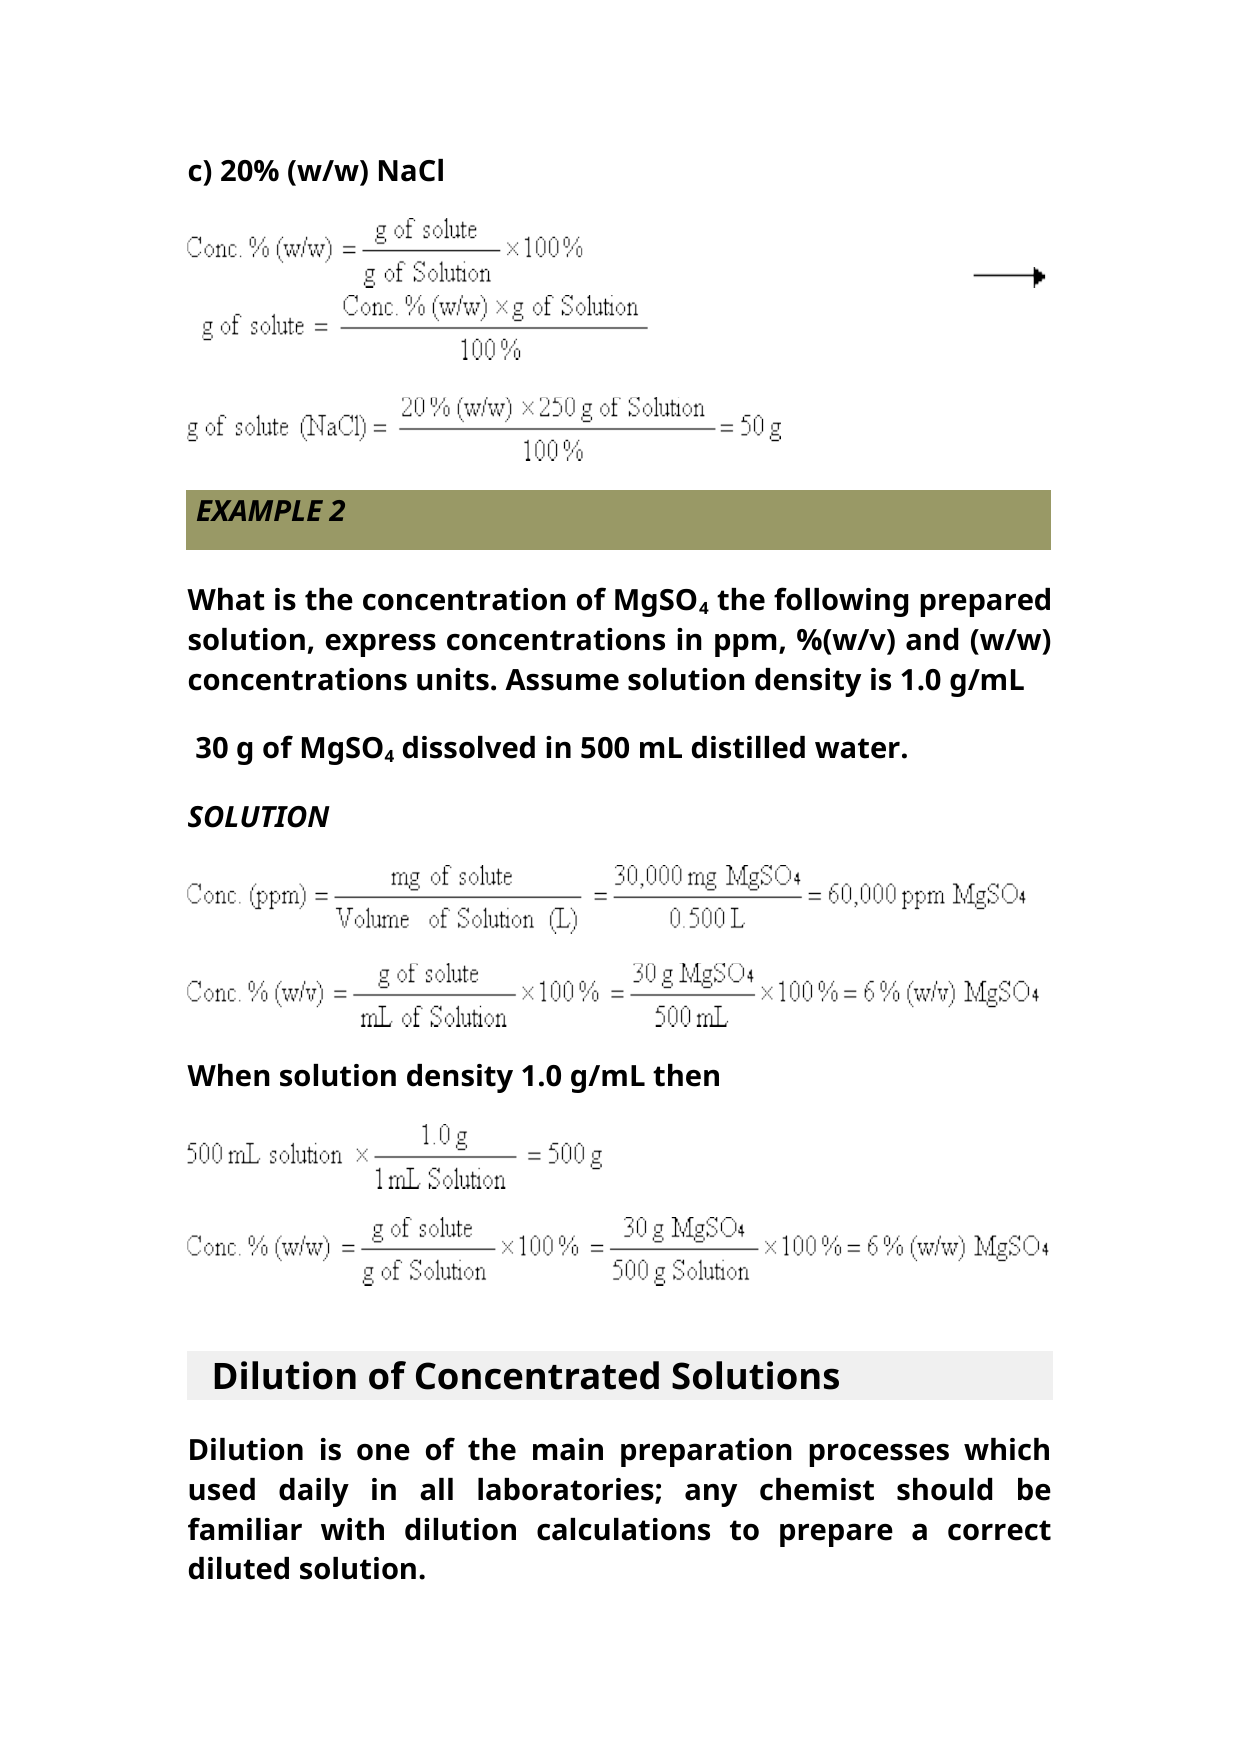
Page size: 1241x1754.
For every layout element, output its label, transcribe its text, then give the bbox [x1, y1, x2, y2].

picture [973, 267, 1046, 288]
picture [187, 1217, 1049, 1286]
subtitle Dilution of Concentrated Solutions [187, 1351, 1053, 1400]
text Dilution is one of the main preparation processes which used daily in all laboratories; any chemist should be familiar with dilution calculations to prepare a correct diluted solution. [187, 1429, 1053, 1588]
picture [187, 865, 1026, 934]
text 30 g of MgSO4 dissolved in 500 mL distilled water. [187, 728, 1053, 767]
picture [187, 1124, 602, 1189]
text When solution density 1.0 g/mL then [187, 1056, 1053, 1095]
text c) 20% (w/w) NaCl [187, 150, 1053, 190]
picture [187, 963, 1039, 1027]
picture [202, 295, 648, 360]
text SOLUTION [187, 797, 1053, 836]
text What is the concentration of MgSO4 the following prepared solution, express concentrations in ppm, %(w/v) and (w/w) concentrations units. Assume solution density is 1.0 g/mL [187, 579, 1053, 698]
picture [187, 218, 583, 288]
table_header EXAMPLE 2 [186, 490, 1051, 550]
picture [187, 397, 781, 461]
